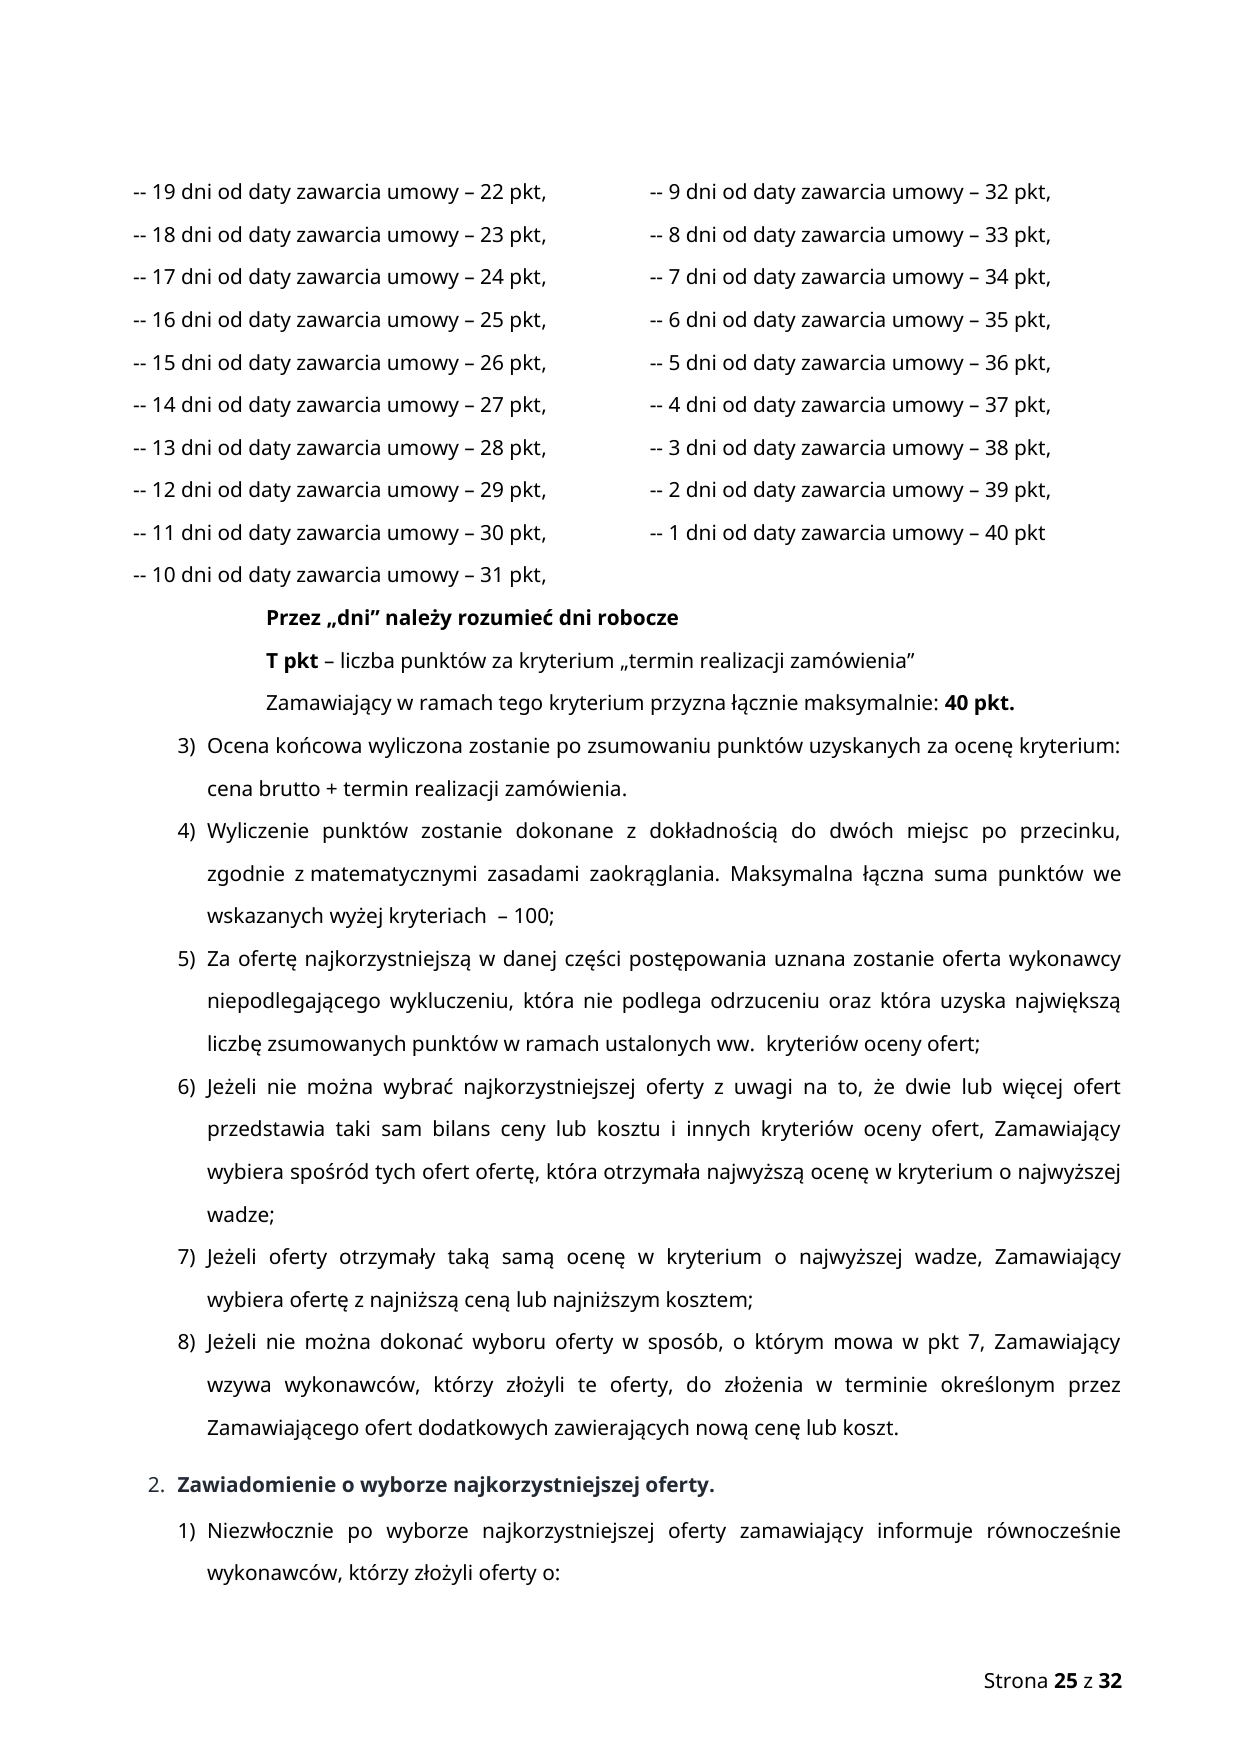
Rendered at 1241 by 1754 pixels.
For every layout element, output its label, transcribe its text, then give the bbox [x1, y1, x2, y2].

subtitle Wyliczenie punktów zostanie dokonane z dokładnością do dwóch miejsc po przecinku, zgodnie z matematycznymi zasadami zaokrąglania. Maksymalna łączna suma punktów we wskazanych wyżej kryteriach – 100; [177, 816, 1122, 930]
subtitle Za ofertę najkorzystniejszą w danej części postępowania uznana zostanie oferta wykonawcy niepodlegającego wykluczeniu, która nie podlega odrzuceniu oraz która uzyska największą liczbę zsumowanych punktów w ramach ustalonych ww. kryteriów oceny ofert; [177, 944, 1122, 1058]
subtitle Jeżeli oferty otrzymały taką samą ocenę w kryterium o najwyższej wadze, Zamawiający wybiera ofertę z najniższą ceną lub najniższym kosztem; [177, 1242, 1122, 1313]
text -- 11 dni od daty zawarcia umowy – 30 pkt, [133, 518, 605, 546]
text -- 1 dni od daty zawarcia umowy – 40 pkt [649, 518, 1122, 546]
text -- 4 dni od daty zawarcia umowy – 37 pkt, [649, 390, 1122, 419]
text -- 14 dni od daty zawarcia umowy – 27 pkt, [133, 390, 605, 419]
subtitle Zawiadomienie o wyborze najkorzystniejszej oferty. [148, 1470, 1122, 1498]
text -- 5 dni od daty zawarcia umowy – 36 pkt, [649, 348, 1122, 376]
text -- 19 dni od daty zawarcia umowy – 22 pkt, [133, 177, 605, 206]
text -- 3 dni od daty zawarcia umowy – 38 pkt, [649, 433, 1122, 461]
text -- 15 dni od daty zawarcia umowy – 26 pkt, [133, 348, 605, 376]
text -- 16 dni od daty zawarcia umowy – 25 pkt, [133, 305, 605, 333]
subtitle Niezwłocznie po wyborze najkorzystniejszej oferty zamawiający informuje równocześnie wykonawców, którzy złożyli oferty o: [177, 1516, 1122, 1587]
subtitle Ocena końcowa wyliczona zostanie po zsumowaniu punktów uzyskanych za ocenę kryterium: cena brutto + termin realizacji zamówienia. [177, 731, 1122, 802]
text -- 7 dni od daty zawarcia umowy – 34 pkt, [649, 262, 1122, 291]
subtitle Jeżeli nie można dokonać wyboru oferty w sposób, o którym mowa w pkt 7, Zamawiający wzywa wykonawców, którzy złożyli te oferty, do złożenia w terminie określonym przez Zamawiającego ofert dodatkowych zawierających nową cenę lub koszt. [177, 1327, 1122, 1441]
text -- 8 dni od daty zawarcia umowy – 33 pkt, [649, 220, 1122, 248]
text -- 2 dni od daty zawarcia umowy – 39 pkt, [649, 475, 1122, 504]
text -- 9 dni od daty zawarcia umowy – 32 pkt, [649, 177, 1122, 206]
text -- 10 dni od daty zawarcia umowy – 31 pkt, [133, 561, 605, 589]
text -- 12 dni od daty zawarcia umowy – 29 pkt, [133, 475, 605, 504]
text T pkt – liczba punktów za kryterium „termin realizacji zamówienia” [207, 646, 1122, 674]
text -- 13 dni od daty zawarcia umowy – 28 pkt, [133, 433, 605, 461]
text -- 6 dni od daty zawarcia umowy – 35 pkt, [649, 305, 1122, 333]
text Zamawiający w ramach tego kryterium przyzna łącznie maksymalnie: 40 pkt. [207, 688, 1122, 717]
text -- 18 dni od daty zawarcia umowy – 23 pkt, [133, 220, 605, 248]
text Przez „dni” należy rozumieć dni robocze [207, 603, 1122, 632]
subtitle Jeżeli nie można wybrać najkorzystniejszej oferty z uwagi na to, że dwie lub więcej ofert przedstawia taki sam bilans ceny lub kosztu i innych kryteriów oceny ofert, Zamawiający wybiera spośród tych ofert ofertę, która otrzymała najwyższą ocenę w kryterium o najwyższej wadze; [177, 1072, 1122, 1228]
text -- 17 dni od daty zawarcia umowy – 24 pkt, [133, 262, 605, 291]
